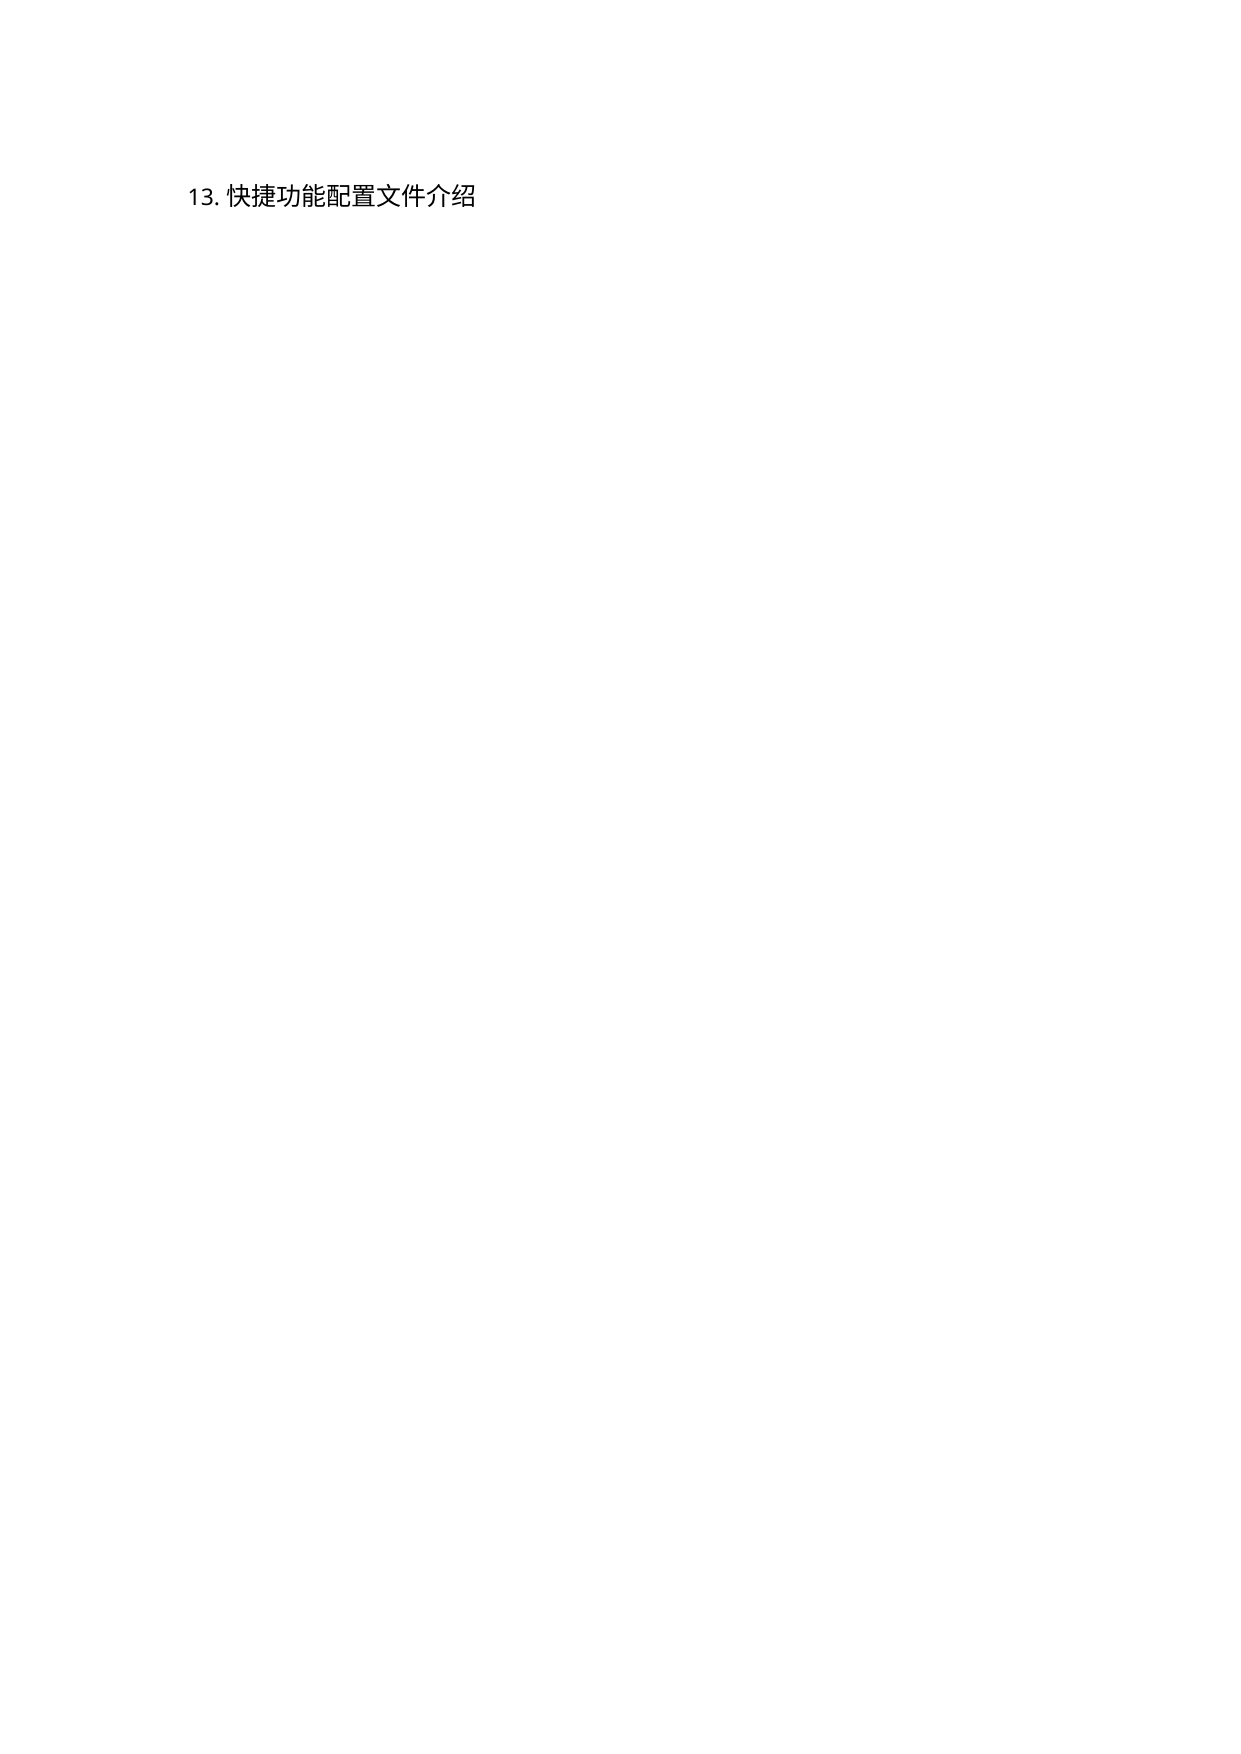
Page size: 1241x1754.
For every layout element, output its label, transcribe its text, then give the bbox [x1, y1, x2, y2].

list 快捷功能配置文件介绍 [187, 162, 1053, 227]
